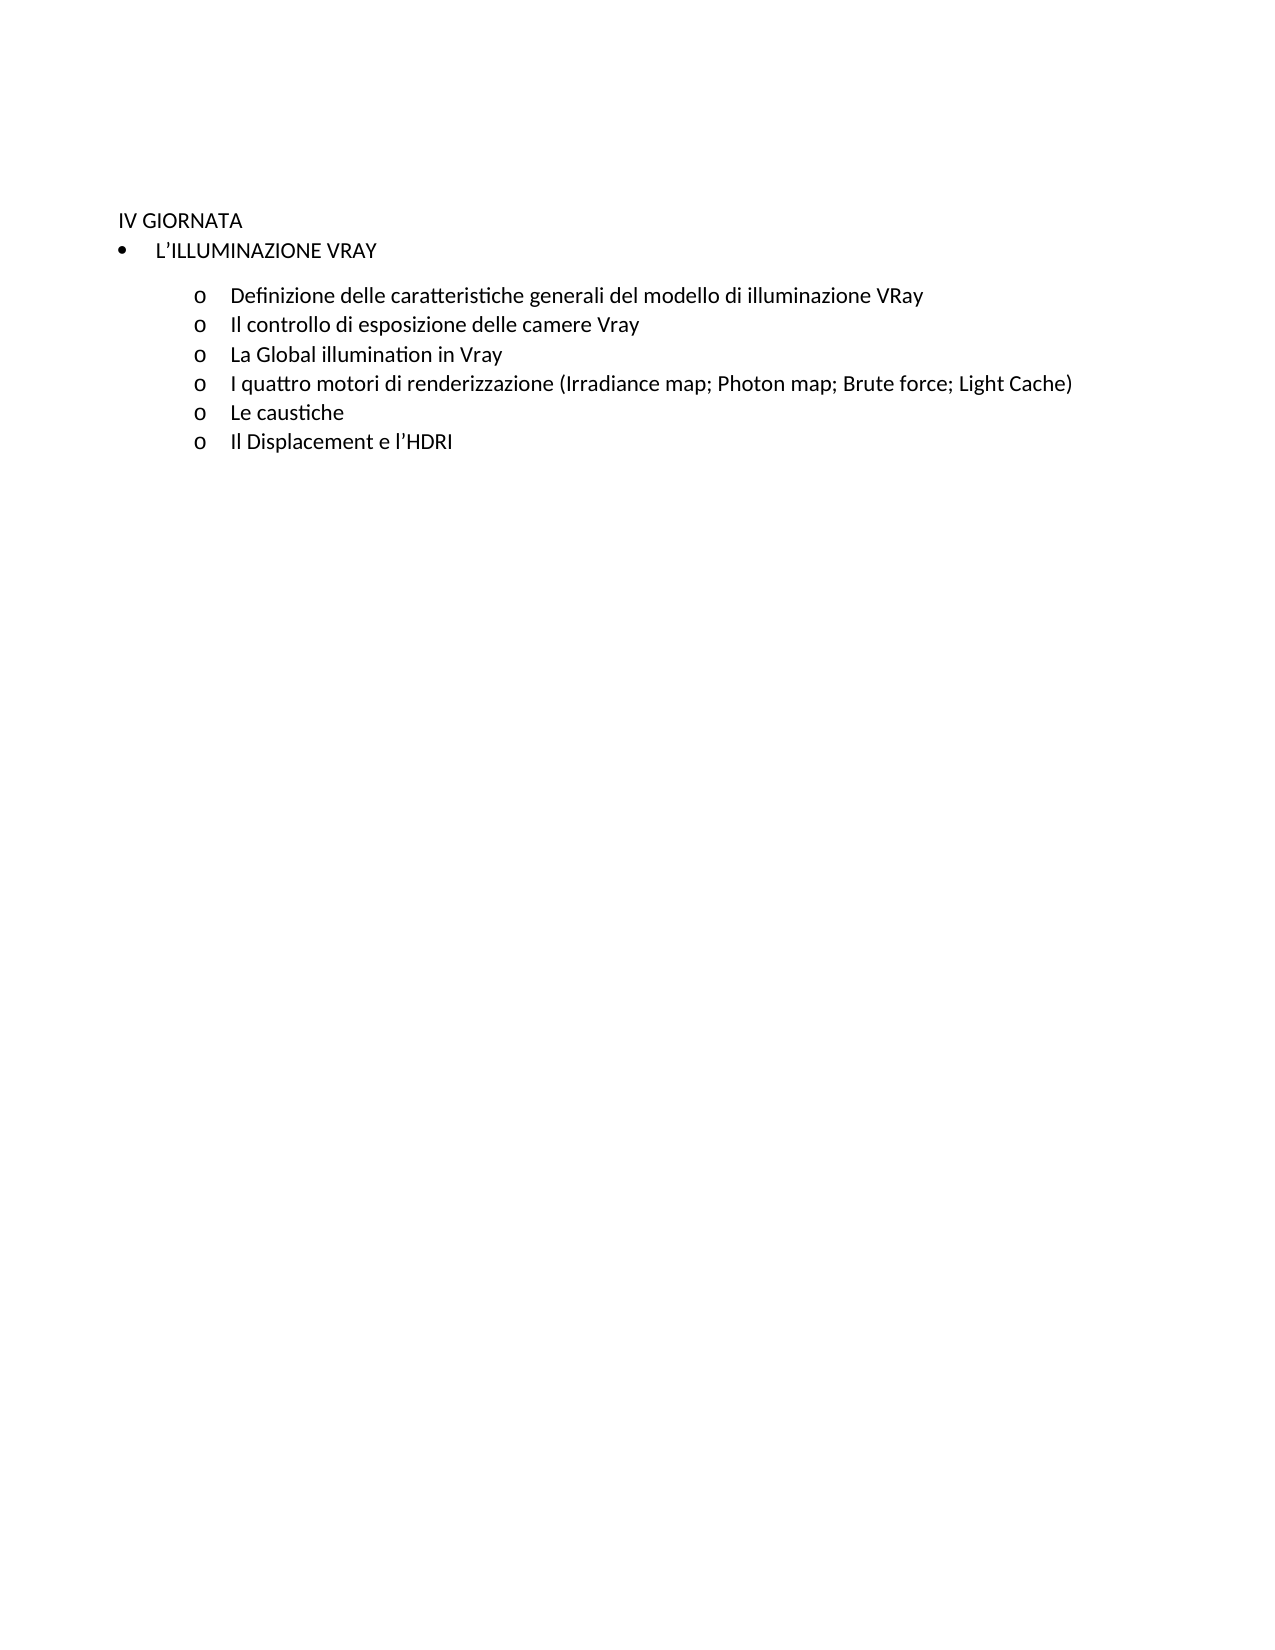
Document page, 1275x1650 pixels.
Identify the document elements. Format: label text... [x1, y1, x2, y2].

list IV GIORNATA [118, 206, 1157, 234]
list I quattro motori di renderizzazione (Irradiance map; Photon map; Brute force; Light Cache) [193, 369, 1157, 398]
list L’ILLUMINAZIONE VRAY [118, 236, 1157, 264]
list Le caustiche [193, 398, 1157, 427]
list La Global illumination in Vray [193, 340, 1157, 369]
list Definizione delle caratteristiche generali del modello di illuminazione VRay [193, 281, 1157, 311]
list Il controllo di esposizione delle camere Vray [193, 311, 1157, 340]
list Il Displacement e l’HDRI [193, 427, 1157, 456]
